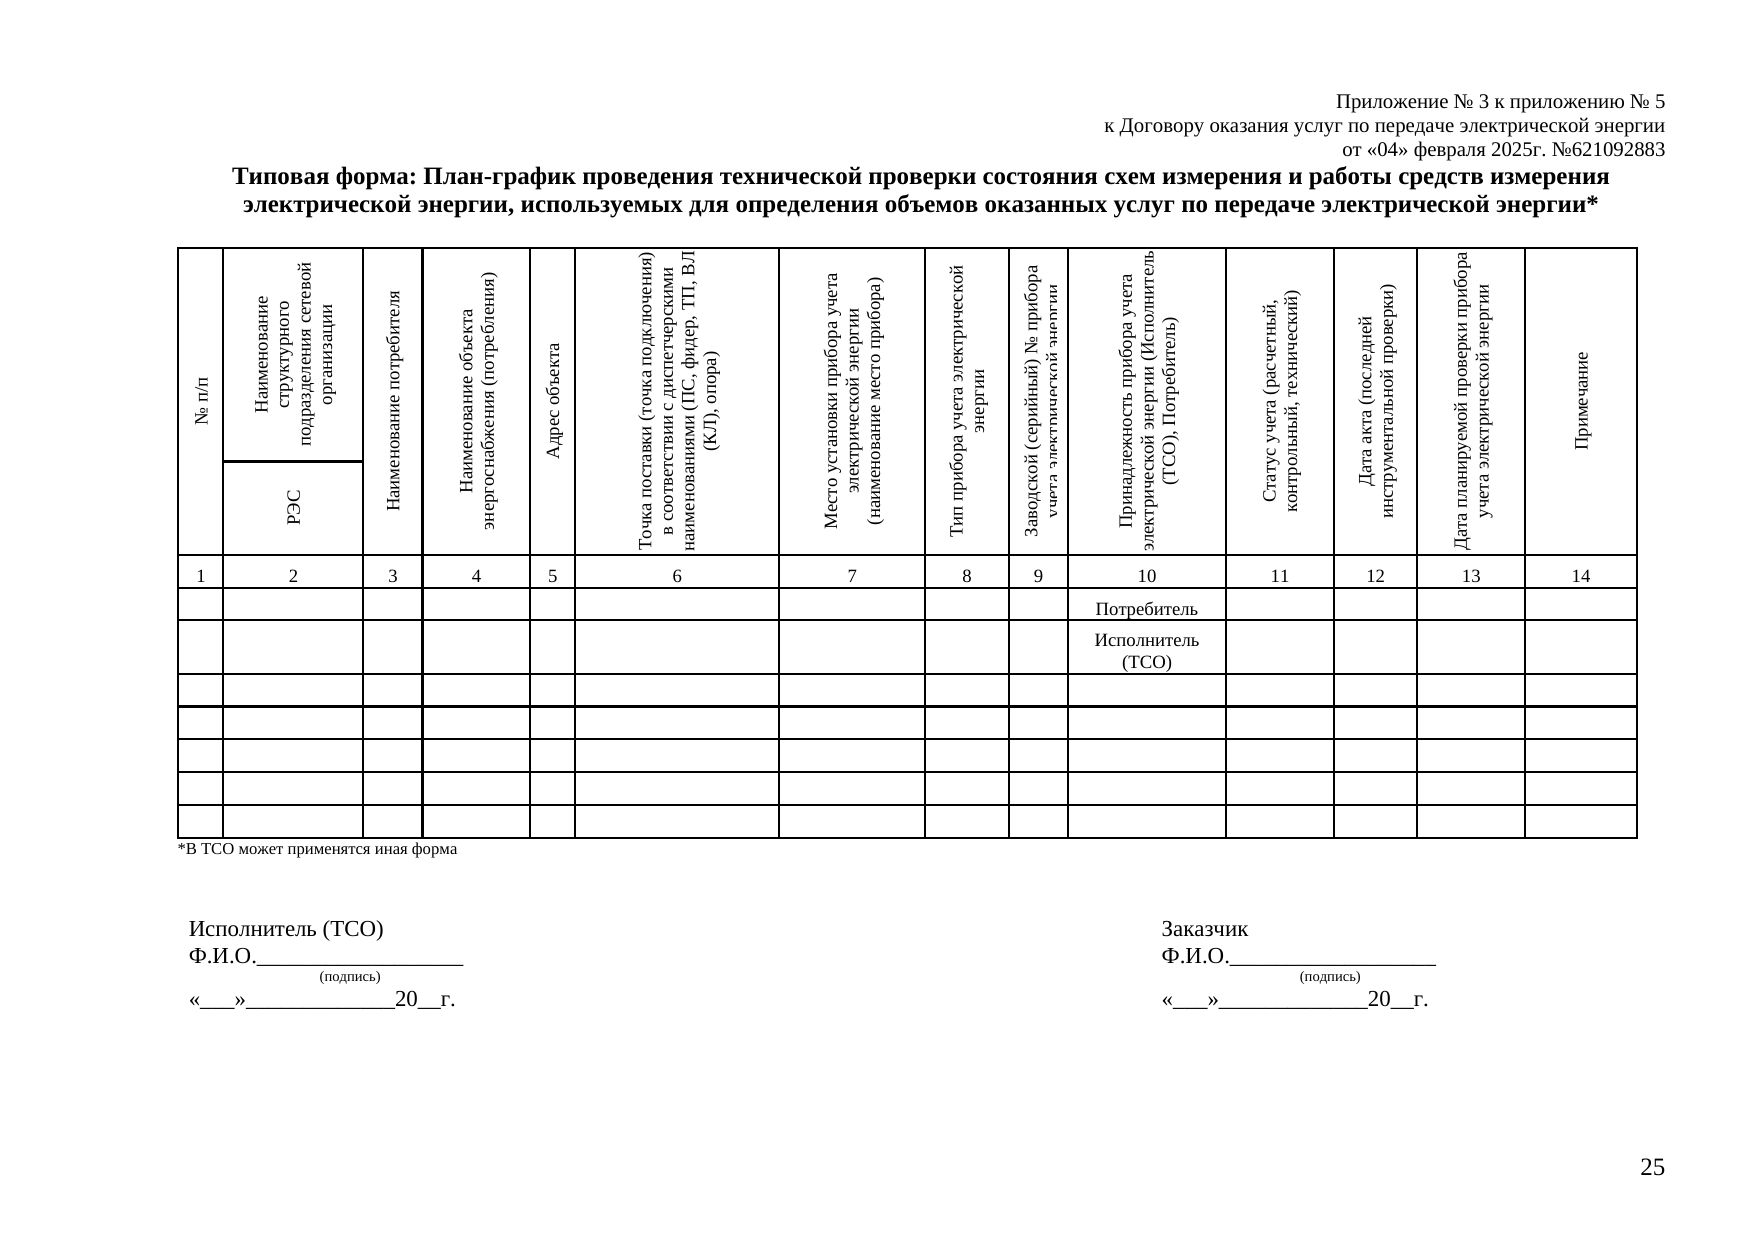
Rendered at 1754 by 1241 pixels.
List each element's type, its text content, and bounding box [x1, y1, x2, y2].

table_header Заводской (серийный) № прибора учета электрической энергии [1010, 249, 1067, 554]
table_cell [179, 708, 222, 738]
table_cell 10 [1069, 556, 1225, 587]
table_cell [780, 621, 924, 672]
table_cell [1227, 621, 1333, 672]
table_cell 11 [1227, 556, 1333, 587]
table_cell [1418, 708, 1524, 738]
table_cell [1418, 621, 1524, 672]
table_cell [1227, 740, 1333, 771]
text от «04» февраля 2025г. №621092883 [177, 137, 1665, 161]
table_cell [1526, 589, 1636, 619]
table_cell [780, 740, 924, 771]
table_cell [531, 589, 574, 619]
table_cell [926, 806, 1008, 837]
table_cell 3 [364, 556, 421, 587]
table_cell 7 [780, 556, 924, 587]
table_cell [576, 675, 778, 705]
table_cell [179, 740, 222, 771]
table_cell [576, 708, 778, 738]
table_cell [1069, 740, 1225, 771]
table_cell [926, 708, 1008, 738]
table_cell [1010, 806, 1067, 837]
table_cell [364, 675, 421, 705]
table_cell [224, 773, 362, 804]
table_cell [576, 740, 778, 771]
table_cell [780, 675, 924, 705]
table_cell [179, 773, 222, 804]
table_header Тип прибора учета электрической энергии [926, 249, 1008, 554]
table_cell [364, 773, 421, 804]
table_cell [1526, 621, 1636, 672]
table_cell [224, 589, 362, 619]
table_cell [531, 621, 574, 672]
text *В ТСО может применятся иная форма [177, 839, 1665, 858]
table_cell [179, 675, 222, 705]
table_cell [1335, 773, 1416, 804]
table_cell [1227, 708, 1333, 738]
table_header Примечание [1526, 249, 1636, 554]
table_cell 8 [926, 556, 1008, 587]
table_cell [531, 675, 574, 705]
table_cell [424, 740, 529, 771]
table_cell 5 [531, 556, 574, 587]
table_header Дата акта (последней инструментальной проверки) [1335, 249, 1416, 554]
table_cell [576, 621, 778, 672]
table_header № п/п [179, 249, 222, 554]
table_cell [1526, 773, 1636, 804]
table_cell 2 [224, 556, 362, 587]
table_cell [1069, 708, 1225, 738]
table_header Адрес объекта [531, 249, 574, 554]
table_cell [364, 708, 421, 738]
table_cell [224, 740, 362, 771]
table_cell 9 [1010, 556, 1067, 587]
table_cell [531, 773, 574, 804]
table_cell [1010, 740, 1067, 771]
table_cell [424, 708, 529, 738]
table_cell [1418, 773, 1524, 804]
table_cell [1069, 806, 1225, 837]
table_cell [1418, 806, 1524, 837]
table_cell 12 [1335, 556, 1416, 587]
table_cell [1526, 806, 1636, 837]
table_cell [179, 806, 222, 837]
table_cell [224, 621, 362, 672]
table_cell [531, 806, 574, 837]
table_cell Исполнитель (ТСО) [1069, 621, 1225, 672]
table_cell [1418, 675, 1524, 705]
text Приложение № 3 к приложению № 5 [177, 89, 1665, 113]
table_header Наименование потребителя [364, 249, 421, 554]
table_cell [364, 806, 421, 837]
table_cell [1227, 675, 1333, 705]
text Типовая форма: План-график проведения технической проверки состояния схем измерения и работы средств измерения электрической энергии, используемых для определения объемов оказанных услуг по передаче электрической энергии* [177, 161, 1665, 218]
table_cell [424, 675, 529, 705]
table_cell [780, 708, 924, 738]
table_cell [364, 589, 421, 619]
table_cell [179, 589, 222, 619]
table_cell [424, 773, 529, 804]
table_cell [531, 708, 574, 738]
table_cell [1526, 708, 1636, 738]
table_cell [1335, 675, 1416, 705]
table_cell [576, 773, 778, 804]
table_cell [1335, 708, 1416, 738]
table_cell [1227, 806, 1333, 837]
table_cell [1335, 621, 1416, 672]
table_cell [424, 806, 529, 837]
table_cell [1227, 589, 1333, 619]
table_cell [1526, 740, 1636, 771]
table_cell [1010, 589, 1067, 619]
table_cell [1335, 740, 1416, 771]
table_cell [1010, 773, 1067, 804]
table_header Дата планируемой проверки прибора учета электрической энергии [1418, 249, 1524, 554]
table_cell [576, 589, 778, 619]
table_cell РЭС [224, 463, 362, 554]
table_cell [926, 675, 1008, 705]
table_header Принадлежность прибора учета электрической энергии (Исполнитель (ТСО), Потребитель) [1069, 249, 1225, 554]
table_header Исполнитель (ТСО) Ф.И.О.__________________ (подпись) «___»_____________20__г. [177, 915, 1150, 1011]
table_cell [780, 589, 924, 619]
table_cell [780, 806, 924, 837]
table_cell [780, 773, 924, 804]
table_cell [1227, 773, 1333, 804]
table_cell 13 [1418, 556, 1524, 587]
table_cell [531, 740, 574, 771]
table_cell Потребитель [1069, 589, 1225, 619]
table_cell [576, 806, 778, 837]
text к Договору оказания услуг по передаче электрической энергии [177, 113, 1665, 137]
table_header Наименование структурного подразделения сетевой организации [224, 249, 362, 460]
table_cell [224, 708, 362, 738]
table_cell [179, 621, 222, 672]
table_cell [364, 740, 421, 771]
table_cell 1 [179, 556, 222, 587]
table_cell [1069, 675, 1225, 705]
table_cell [1335, 806, 1416, 837]
table_cell [1069, 773, 1225, 804]
table_cell [1335, 589, 1416, 619]
table_cell [926, 773, 1008, 804]
table_cell [1526, 675, 1636, 705]
table_cell [224, 675, 362, 705]
table_cell [364, 621, 421, 672]
table_header Наименование объекта энергоснабжения (потребления) [424, 249, 529, 554]
table_cell [1010, 621, 1067, 672]
table_header Точка поставки (точка подключения) в соответствии с диспетчерскими наименованиями (ПС, фидер, ТП, ВЛ (КЛ), опора) [576, 249, 778, 554]
table_cell [926, 740, 1008, 771]
table_cell [1418, 589, 1524, 619]
table_cell 14 [1526, 556, 1636, 587]
table_cell [424, 621, 529, 672]
table_cell 4 [424, 556, 529, 587]
table_cell [224, 806, 362, 837]
table_header Статус учета (расчетный, контрольный, технический) [1227, 249, 1333, 554]
table_header Место установки прибора учета электрической энергии (наименование место прибора) [780, 249, 924, 554]
table_cell [424, 589, 529, 619]
table_cell 6 [576, 556, 778, 587]
table_cell [1010, 675, 1067, 705]
table_cell [1418, 740, 1524, 771]
table_cell [926, 621, 1008, 672]
table_header Заказчик Ф.И.О.__________________ (подпись) «___»_____________20__г. [1150, 915, 1665, 1011]
table_cell [926, 589, 1008, 619]
table_cell [1010, 708, 1067, 738]
